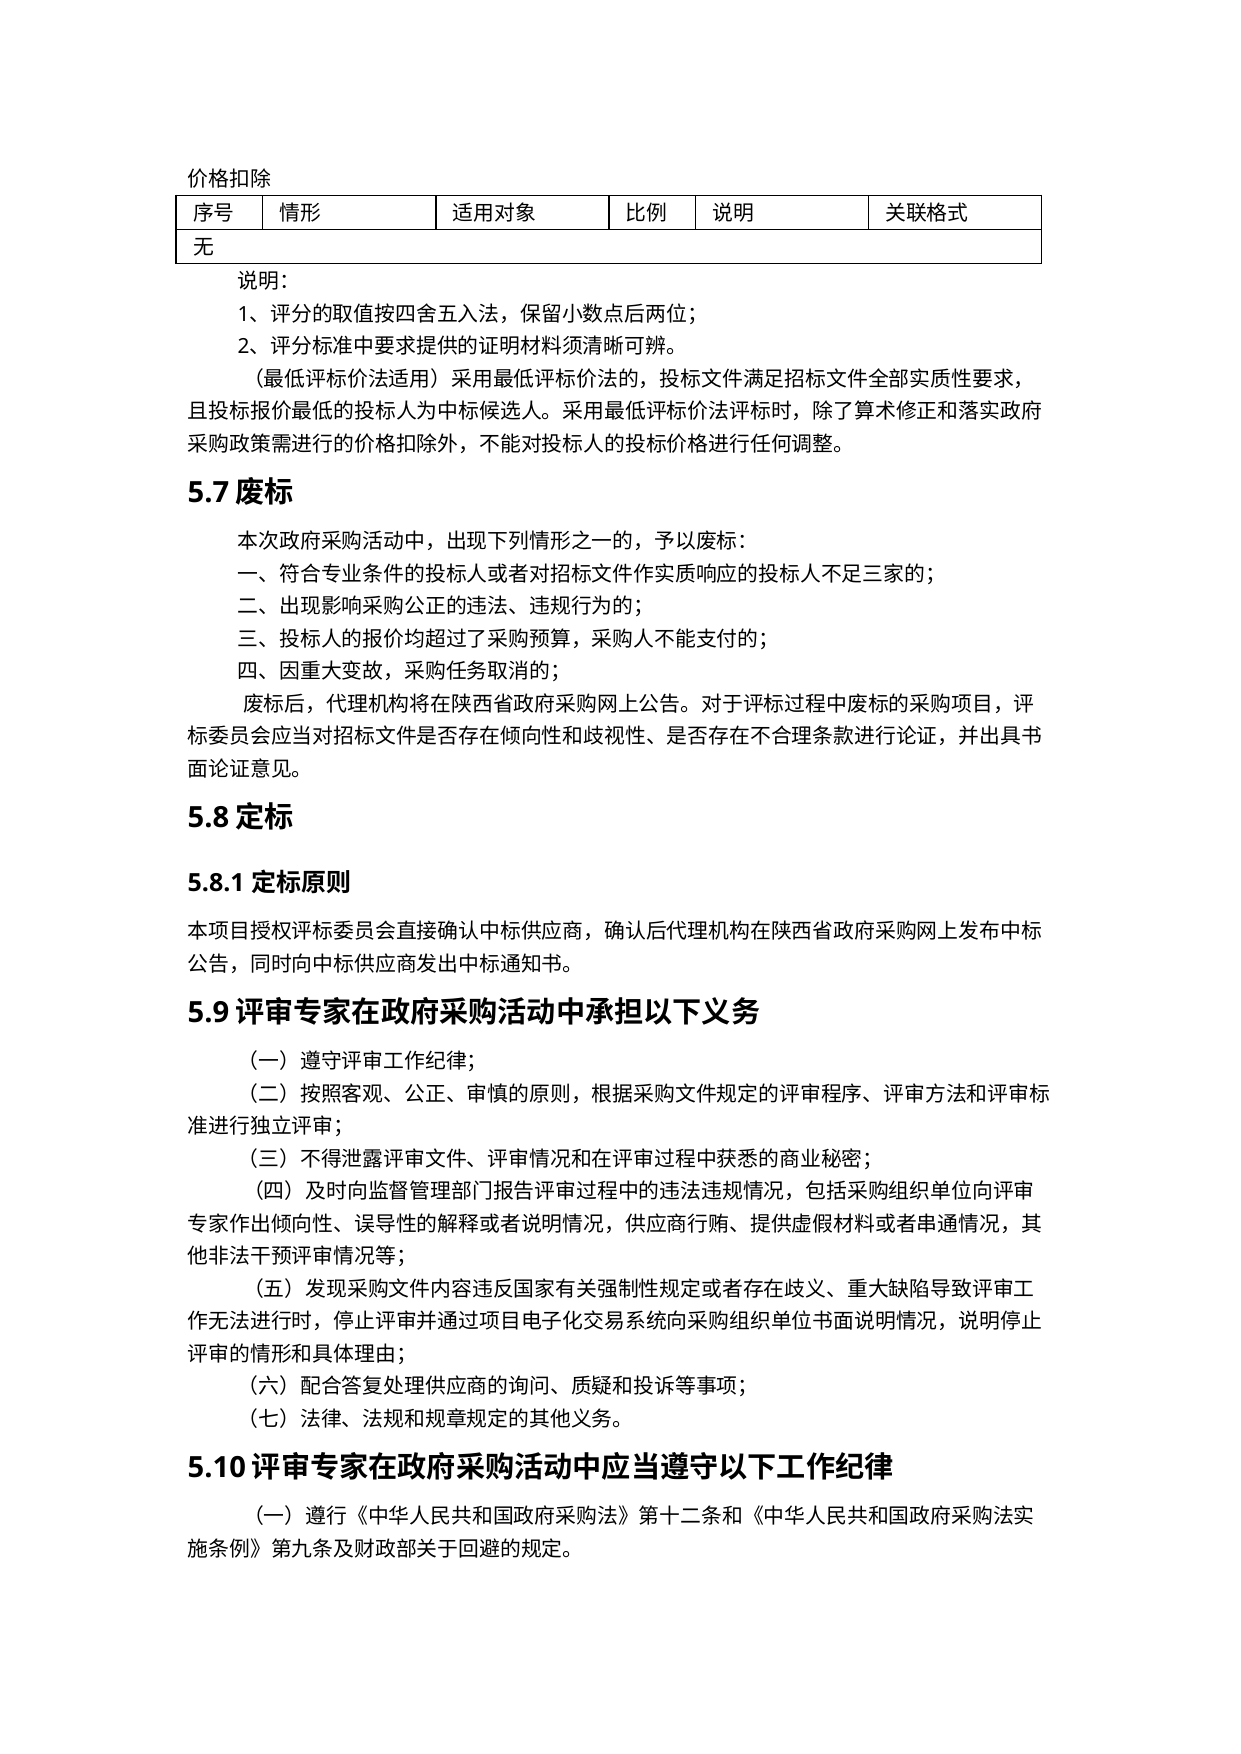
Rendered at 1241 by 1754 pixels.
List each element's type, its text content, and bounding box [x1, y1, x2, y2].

text 5.8定标 [187, 784, 1053, 849]
table_header 适用对象 [437, 196, 608, 228]
table_cell 无 [177, 230, 1041, 263]
text （六）配合答复处理供应商的询问、质疑和投诉等事项； [187, 1369, 1053, 1402]
text 1、评分的取值按四舍五入法，保留小数点后两位； [187, 297, 1053, 329]
text 5.9评审专家在政府采购活动中承担以下义务 [187, 979, 1053, 1044]
table_header 说明 [696, 196, 868, 228]
text 本次政府采购活动中，出现下列情形之一的，予以废标： [187, 524, 1053, 557]
text 四、因重大变故，采购任务取消的； [187, 654, 1053, 687]
text （一）遵行《中华人民共和国政府采购法》第十二条和《中华人民共和国政府采购法实施条例》第九条及财政部关于回避的规定。 [187, 1499, 1053, 1564]
text 5.8.1 定标原则 [187, 849, 1053, 914]
table_header 情形 [263, 196, 435, 228]
text 三、投标人的报价均超过了采购预算，采购人不能支付的； [187, 622, 1053, 654]
text （一）遵守评审工作纪律； [187, 1044, 1053, 1077]
text 废标后，代理机构将在陕西省政府采购网上公告。对于评标过程中废标的采购项目，评标委员会应当对招标文件是否存在倾向性和歧视性、是否存在不合理条款进行论证，并出具书面论证意见。 [187, 687, 1053, 784]
text 5.7废标 [187, 459, 1053, 524]
text 说明： [187, 264, 1053, 297]
text （五）发现采购文件内容违反国家有关强制性规定或者存在歧义、重大缺陷导致评审工作无法进行时，停止评审并通过项目电子化交易系统向采购组织单位书面说明情况，说明停止评审的情形和具体理由； [187, 1272, 1053, 1369]
text （二）按照客观、公正、审慎的原则，根据采购文件规定的评审程序、评审方法和评审标准进行独立评审； [187, 1077, 1053, 1142]
text （七）法律、法规和规章规定的其他义务。 [187, 1402, 1053, 1434]
text 2、评分标准中要求提供的证明材料须清晰可辨。 [187, 329, 1053, 362]
text （四）及时向监督管理部门报告评审过程中的违法违规情况，包括采购组织单位向评审专家作出倾向性、误导性的解释或者说明情况，供应商行贿、提供虚假材料或者串通情况，其他非法干预评审情况等； [187, 1174, 1053, 1272]
text 二、出现影响采购公正的违法、违规行为的； [187, 589, 1053, 622]
text 本项目授权评标委员会直接确认中标供应商，确认后代理机构在陕西省政府采购网上发布中标公告，同时向中标供应商发出中标通知书。 [187, 914, 1053, 979]
text 价格扣除 [187, 162, 1053, 194]
text 5.10评审专家在政府采购活动中应当遵守以下工作纪律 [187, 1434, 1053, 1499]
text （最低评标价法适用）采用最低评标价法的，投标文件满足招标文件全部实质性要求，且投标报价最低的投标人为中标候选人。采用最低评标价法评标时，除了算术修正和落实政府采购政策需进行的价格扣除外，不能对投标人的投标价格进行任何调整。 [187, 362, 1053, 459]
table_header 关联格式 [869, 196, 1041, 228]
table_header 序号 [177, 196, 262, 228]
text 一、符合专业条件的投标人或者对招标文件作实质响应的投标人不足三家的； [187, 557, 1053, 589]
table_header 比例 [610, 196, 695, 228]
text （三）不得泄露评审文件、评审情况和在评审过程中获悉的商业秘密； [187, 1142, 1053, 1174]
